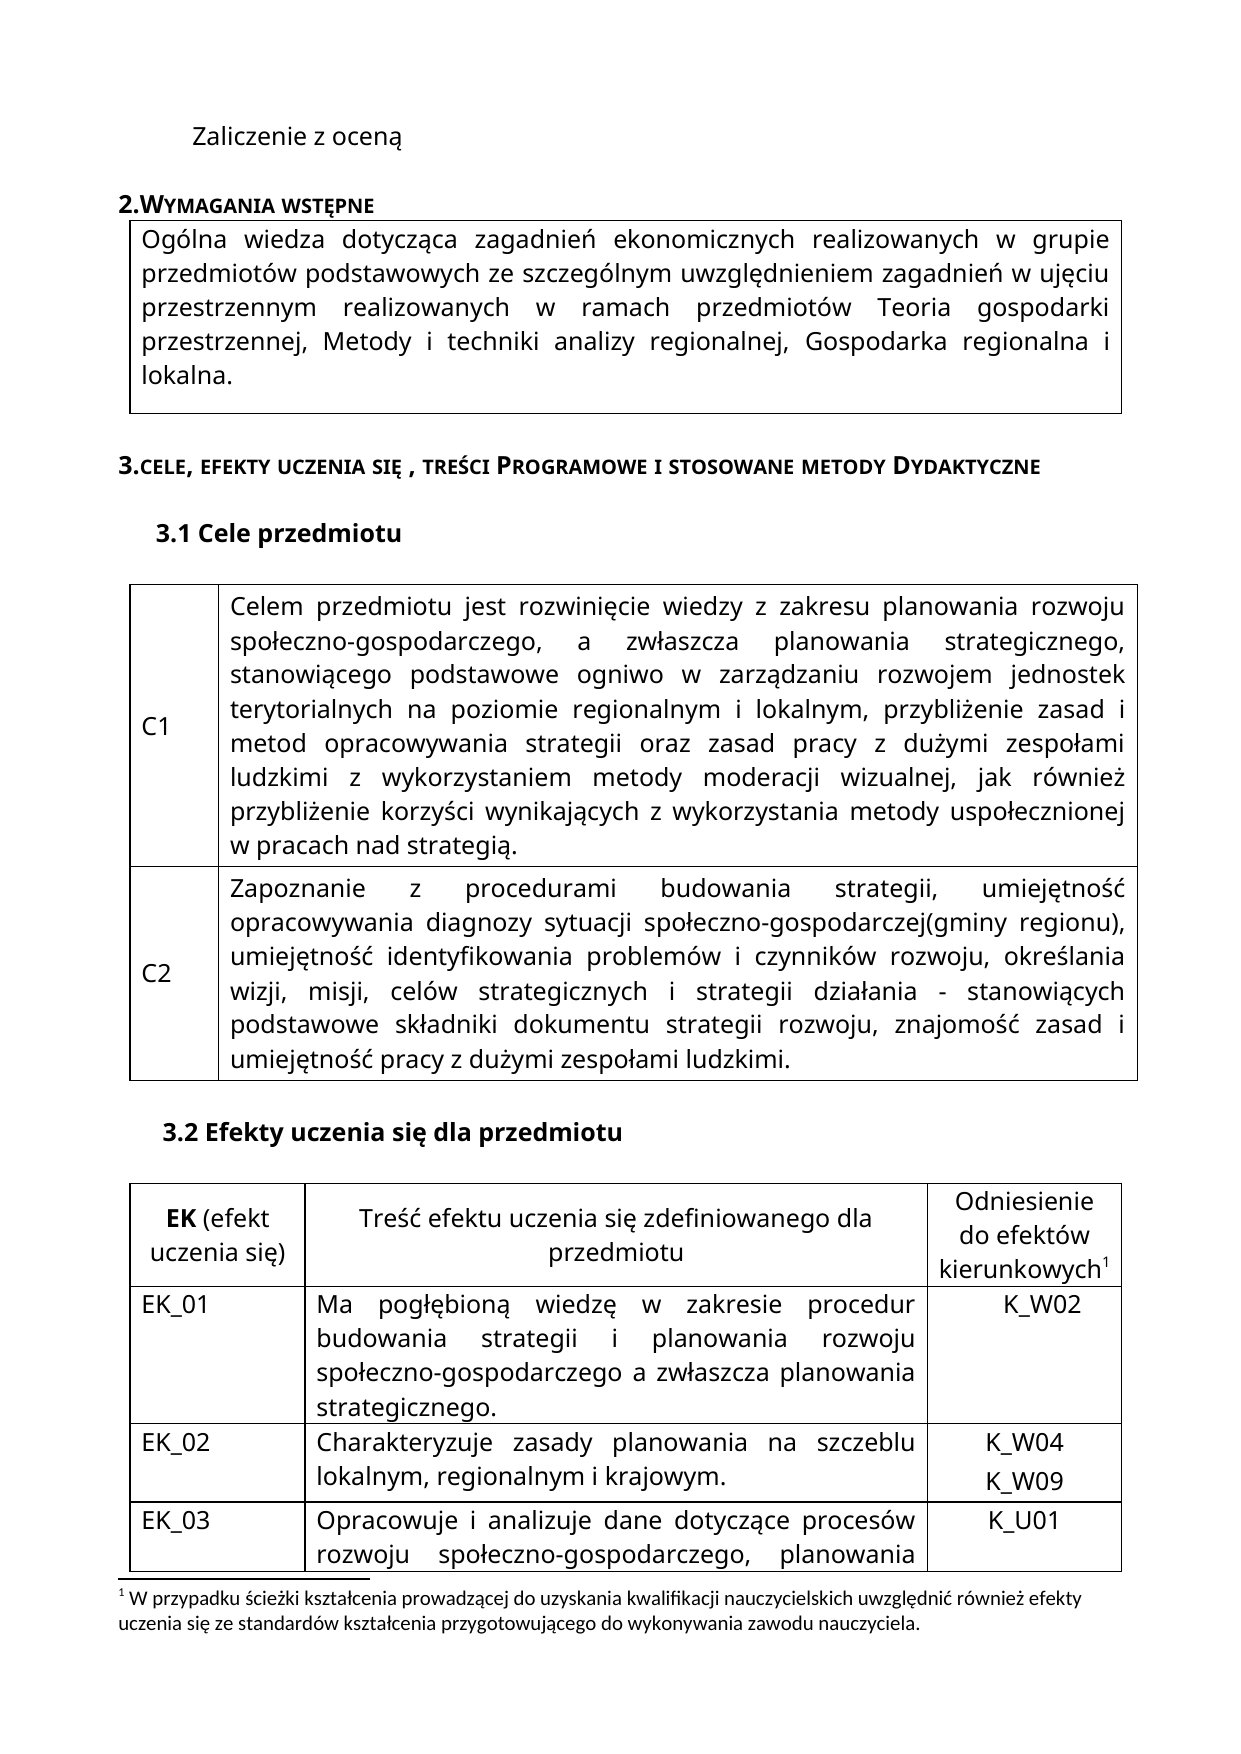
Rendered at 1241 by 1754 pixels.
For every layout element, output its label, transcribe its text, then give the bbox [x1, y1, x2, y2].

table_header Ogólna wiedza dotycząca zagadnień ekonomicznych realizowanych w grupie przedmiotów podstawowych ze szczególnym uwzględnieniem zagadnień w ujęciu przestrzennym realizowanych w ramach przedmiotów Teoria gospodarki przestrzennej, Metody i techniki analizy regionalnej, Gospodarka regionalna i lokalna. [131, 221, 1121, 412]
table_cell K_W02 [928, 1287, 1121, 1423]
table_cell K_W04 K_W09 [928, 1424, 1121, 1501]
table_header EK (efekt uczenia się) [131, 1184, 304, 1286]
table_header C1 [131, 585, 218, 866]
table_cell C2 [131, 867, 218, 1079]
table_cell Charakteryzuje zasady planowania na szczeblu lokalnym, regionalnym i krajowym. [306, 1424, 927, 1501]
table_cell EK_03 [131, 1503, 304, 1571]
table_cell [306, 1503, 927, 1571]
table_header Celem przedmiotu jest rozwinięcie wiedzy z zakresu planowania rozwoju społeczno-gospodarczego, a zwłaszcza planowania strategicznego, stanowiącego podstawowe ogniwo w zarządzaniu rozwojem jednostek terytorialnych na poziomie regionalnym i lokalnym, przybliżenie zasad i metod opracowywania strategii oraz zasad pracy z dużymi zespołami ludzkimi z wykorzystaniem metody moderacji wizualnej, jak również przybliżenie korzyści wynikających z wykorzystania metody uspołecznionej w pracach nad strategią. [219, 585, 1137, 866]
table_cell EK_01 [131, 1287, 304, 1423]
table_header Treść efektu uczenia się zdefiniowanego dla przedmiotu [306, 1184, 927, 1286]
table_cell EK_02 [131, 1424, 304, 1501]
table_cell Zapoznanie z procedurami budowania strategii, umiejętność opracowywania diagnozy sytuacji społeczno-gospodarczej(gminy regionu), umiejętność identyfikowania problemów i czynników rozwoju, określania wizji, misji, celów strategicznych i strategii działania - stanowiących podstawowe składniki dokumentu strategii rozwoju, znajomość zasad i umiejętność pracy z dużymi zespołami ludzkimi. [219, 867, 1137, 1079]
text 2.Wymagania wstępne [118, 186, 1122, 220]
text 3.cele, efekty uczenia się , treści Programowe i stosowane metody Dydaktyczne [118, 448, 1122, 482]
text 3.1 Cele przedmiotu [156, 516, 1122, 550]
text 3.2 Efekty uczenia się dla przedmiotu [162, 1114, 1122, 1149]
table_header Odniesienie do efektów kierunkowych [928, 1184, 1121, 1286]
table_cell Ma pogłębioną wiedzę w zakresie procedur budowania strategii i planowania rozwoju społeczno-gospodarczego a zwłaszcza planowania strategicznego. [306, 1287, 927, 1423]
text Zaliczenie z oceną [118, 118, 1122, 152]
table_cell K_U01 K_U06 [928, 1503, 1121, 1571]
